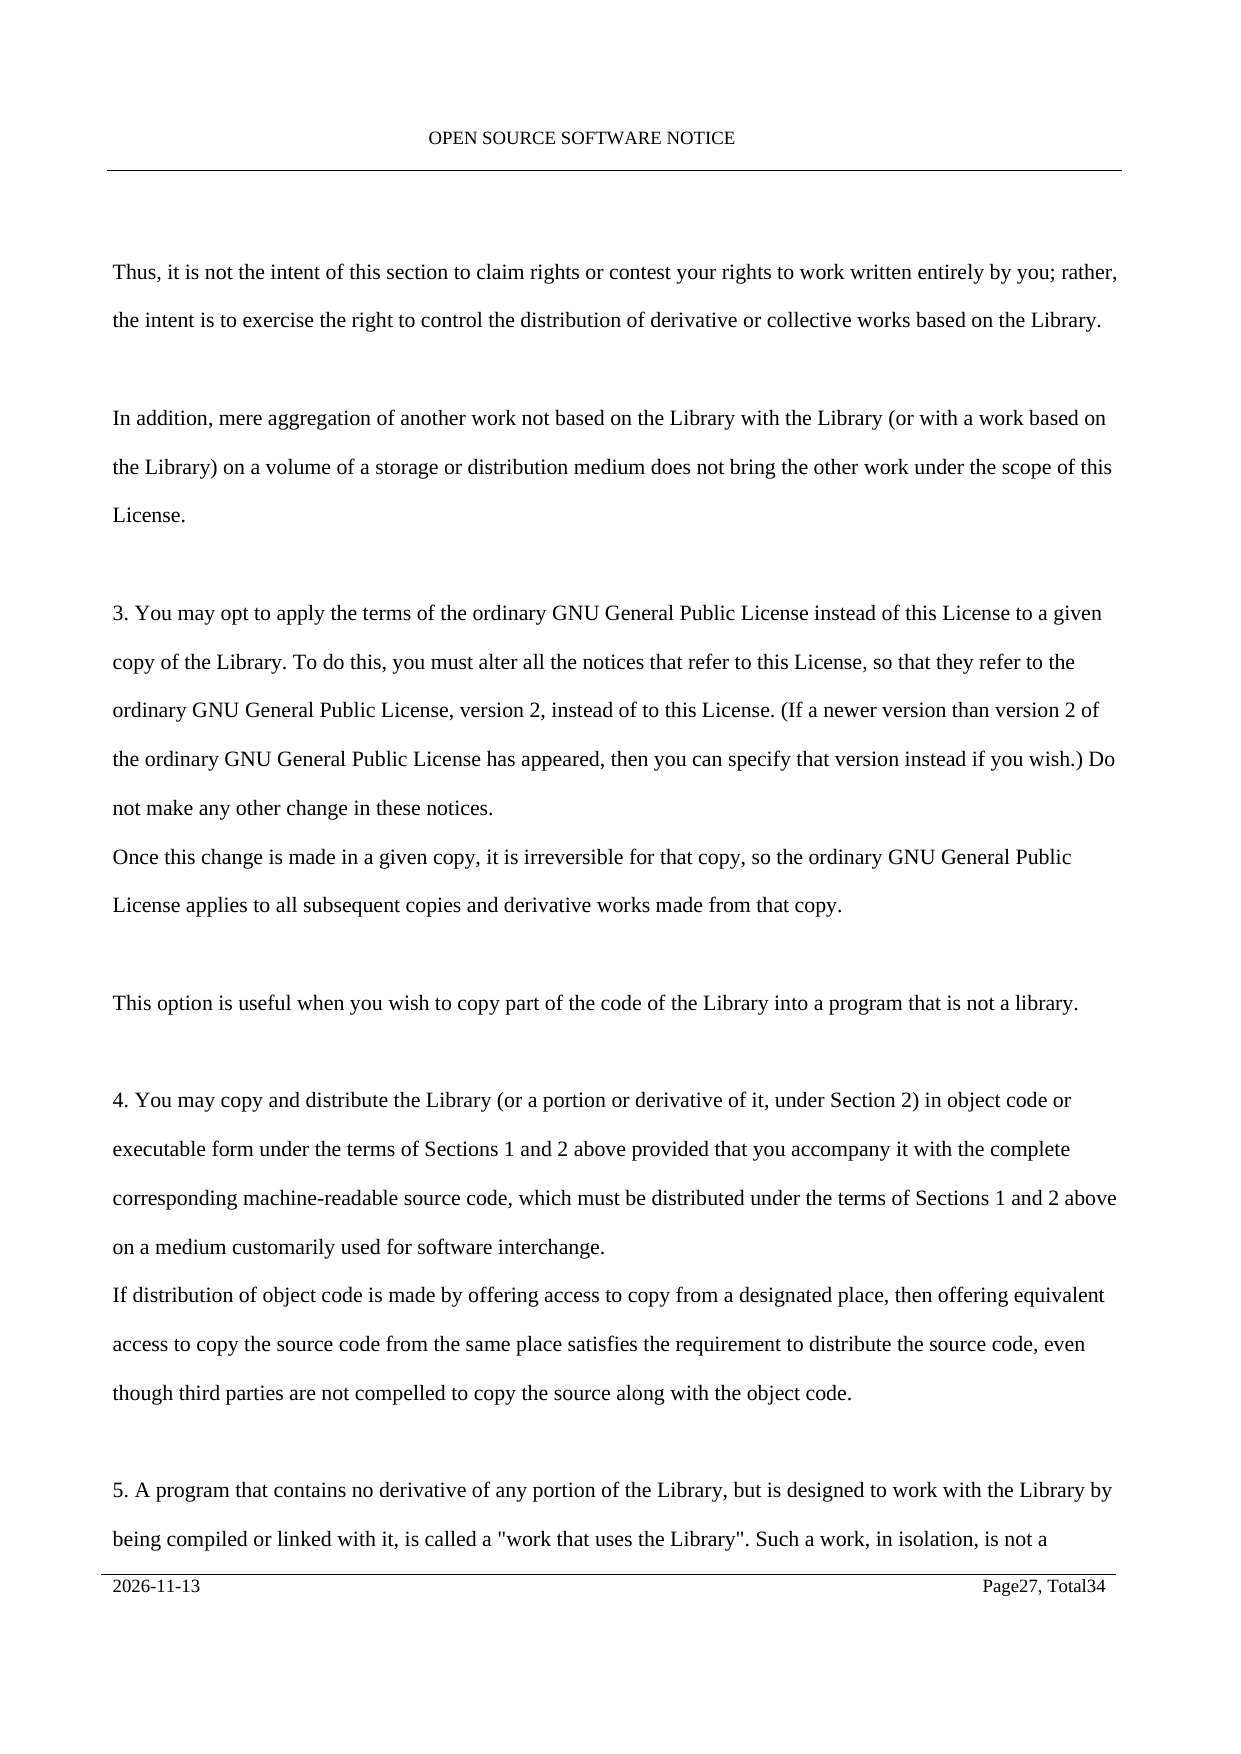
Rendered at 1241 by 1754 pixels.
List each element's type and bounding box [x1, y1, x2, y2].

text [112, 206, 1128, 1555]
